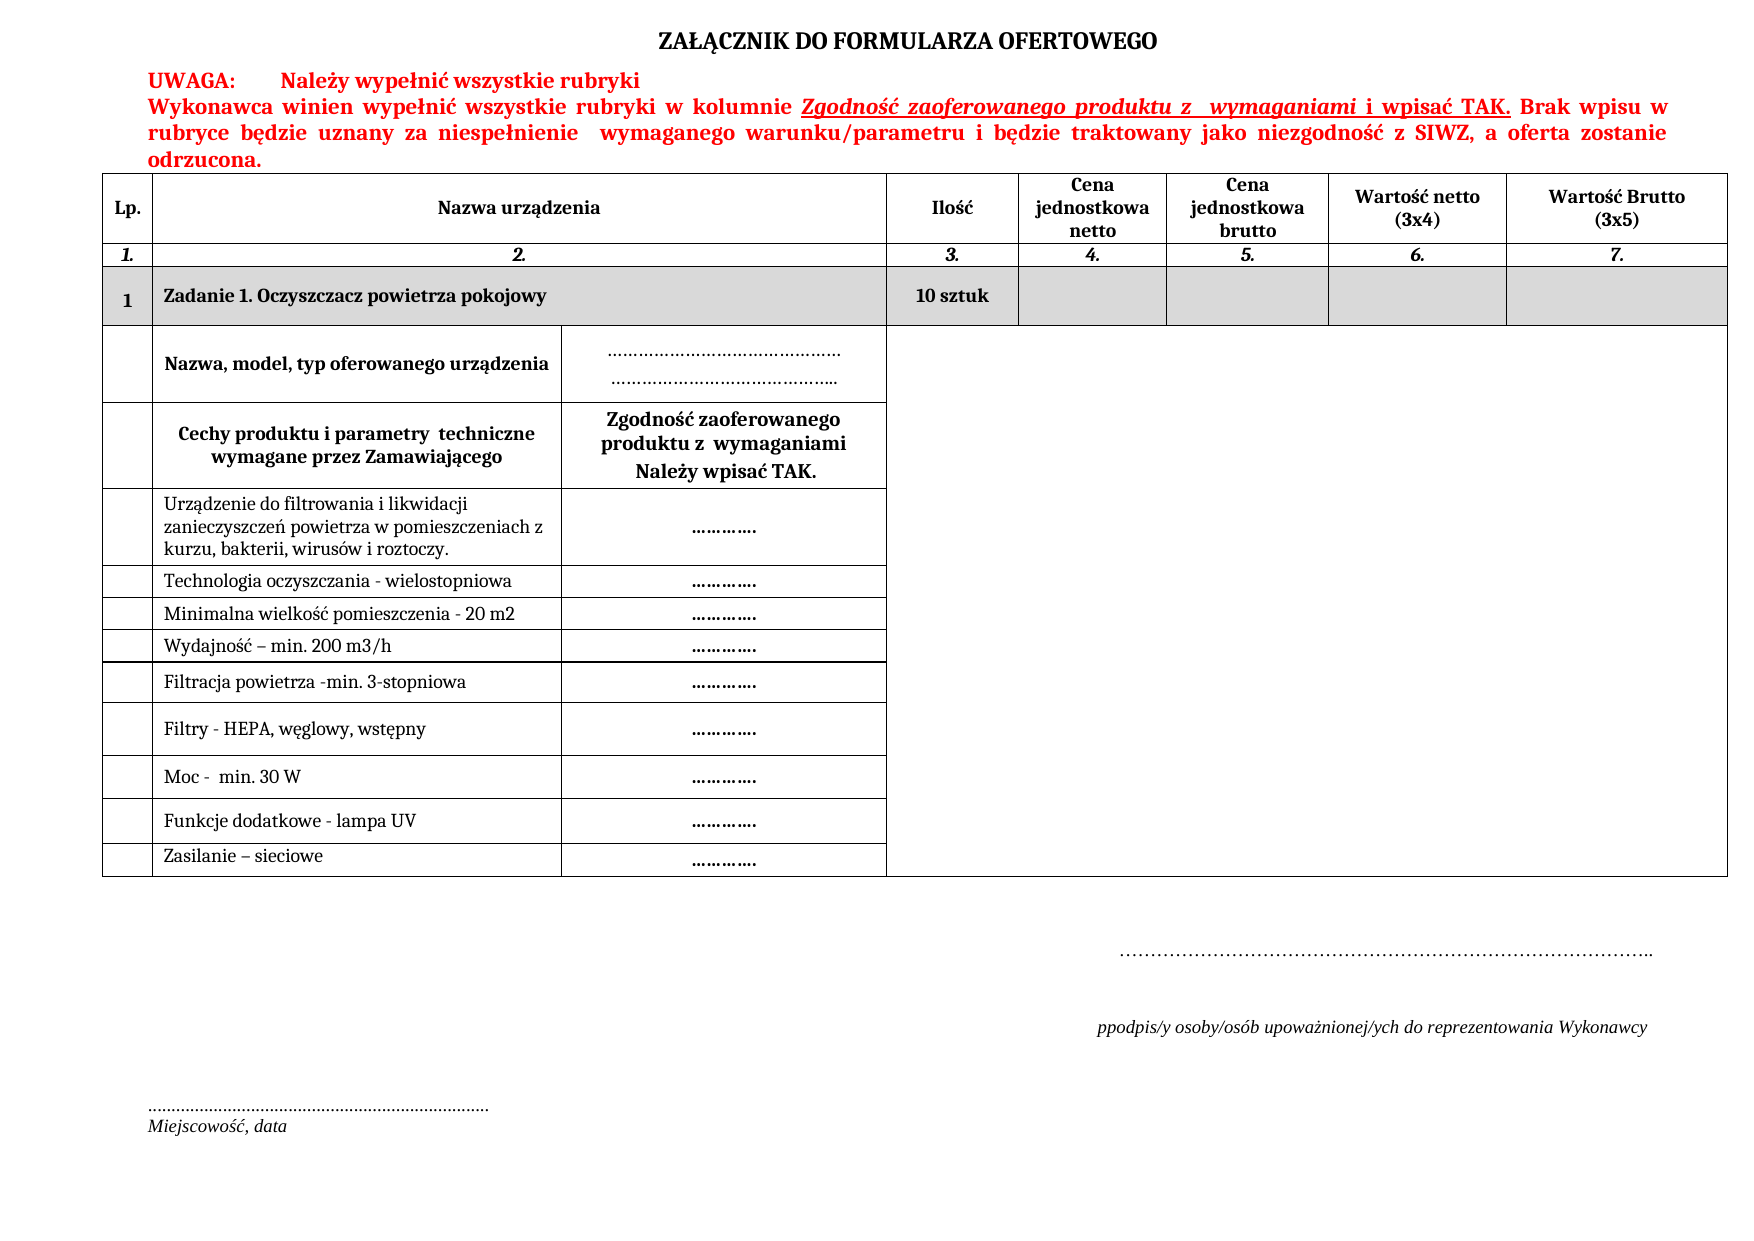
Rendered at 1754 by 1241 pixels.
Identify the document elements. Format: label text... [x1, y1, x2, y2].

table_cell Funkcje dodatkowe - lampa UV [153, 799, 561, 843]
table_cell 4. [1019, 244, 1166, 266]
table_header Cena jednostkowa brutto [1167, 174, 1328, 242]
table_header Nazwa urządzenia [153, 174, 886, 242]
table_cell 5. [1167, 244, 1328, 266]
table_cell 1. [103, 244, 152, 266]
table_cell [103, 566, 152, 597]
table_cell Urządzenie do filtrowania i likwidacji zanieczyszczeń powietrza w pomieszczeniach z kurzu, bakterii, wirusów i roztoczy. [153, 489, 561, 565]
table_cell …………. [562, 756, 886, 798]
table_cell [103, 598, 152, 629]
table_cell Nazwa, model, typ oferowanego urządzenia [153, 326, 561, 402]
table_header Cena jednostkowa netto [1019, 174, 1166, 242]
table_cell Filtry - HEPA, węglowy, wstępny [153, 703, 561, 755]
table_cell [103, 703, 152, 755]
table_cell [1507, 267, 1727, 325]
table_cell Moc - min. 30 W [153, 756, 561, 798]
table_cell ……………………………………… …………………………………….. [562, 326, 886, 402]
table_cell [103, 326, 152, 402]
table_cell …………. [562, 566, 886, 597]
table_cell Zgodność zaoferowanego produktu z wymaganiami Należy wpisać TAK. [562, 403, 886, 487]
table_cell Minimalna wielkość pomieszczenia - 20 m2 [153, 598, 561, 629]
table_cell …………. [562, 663, 886, 702]
table_cell [103, 403, 152, 487]
text ZAŁĄCZNIK DO FORMULARZA OFERTOWEGO [148, 27, 1668, 56]
table_cell 1 [103, 267, 152, 325]
table_cell …………. [562, 630, 886, 661]
table_cell [103, 756, 152, 798]
table_cell [103, 663, 152, 702]
table_header Lp. [103, 174, 152, 242]
table_cell [103, 844, 152, 876]
text Wykonawca winien wypełnić wszystkie rubryki w kolumnie Zgodność zaoferowanego produktu z wymaganiami i wpisać TAK. Brak wpisu w rubryce będzie uznany za niespełnienie wymaganego warunku/parametru i będzie traktowany jako niezgodność z SIWZ, a oferta zostanie odrzucona. [148, 94, 1668, 173]
text UWAGA: Należy wypełnić wszystkie rubryki [148, 67, 1668, 94]
table_cell [103, 489, 152, 565]
table_cell [103, 630, 152, 661]
table_header Wartość Brutto (3x5) [1507, 174, 1727, 242]
table_cell Wydajność – min. 200 m3/h [153, 630, 561, 661]
table_cell …………. [562, 799, 886, 843]
table_header Wartość netto (3x4) [1329, 174, 1506, 242]
table_cell [1167, 267, 1328, 325]
table_cell Technologia oczyszczania - wielostopniowa [153, 566, 561, 597]
table_cell [1329, 267, 1506, 325]
table_cell …………. [562, 703, 886, 755]
table_cell 10 sztuk [887, 267, 1018, 325]
table_cell [887, 326, 1727, 876]
table_cell [1019, 267, 1166, 325]
table_cell 6. [1329, 244, 1506, 266]
table_cell 2. [153, 244, 886, 266]
table_cell Zasilanie – sieciowe [153, 844, 561, 876]
table_cell …………. [562, 844, 886, 876]
table_cell 7. [1507, 244, 1727, 266]
table_cell …………. [562, 598, 886, 629]
table_cell 3. [887, 244, 1018, 266]
table_cell Filtracja powietrza -min. 3-stopniowa [153, 663, 561, 702]
table_cell …………. [562, 489, 886, 565]
table_cell Zadanie 1. Oczyszczacz powietrza pokojowy [153, 267, 886, 325]
table_cell Cechy produktu i parametry techniczne wymagane przez Zamawiającego [153, 403, 561, 487]
table_header Ilość [887, 174, 1018, 242]
table_cell [103, 799, 152, 843]
